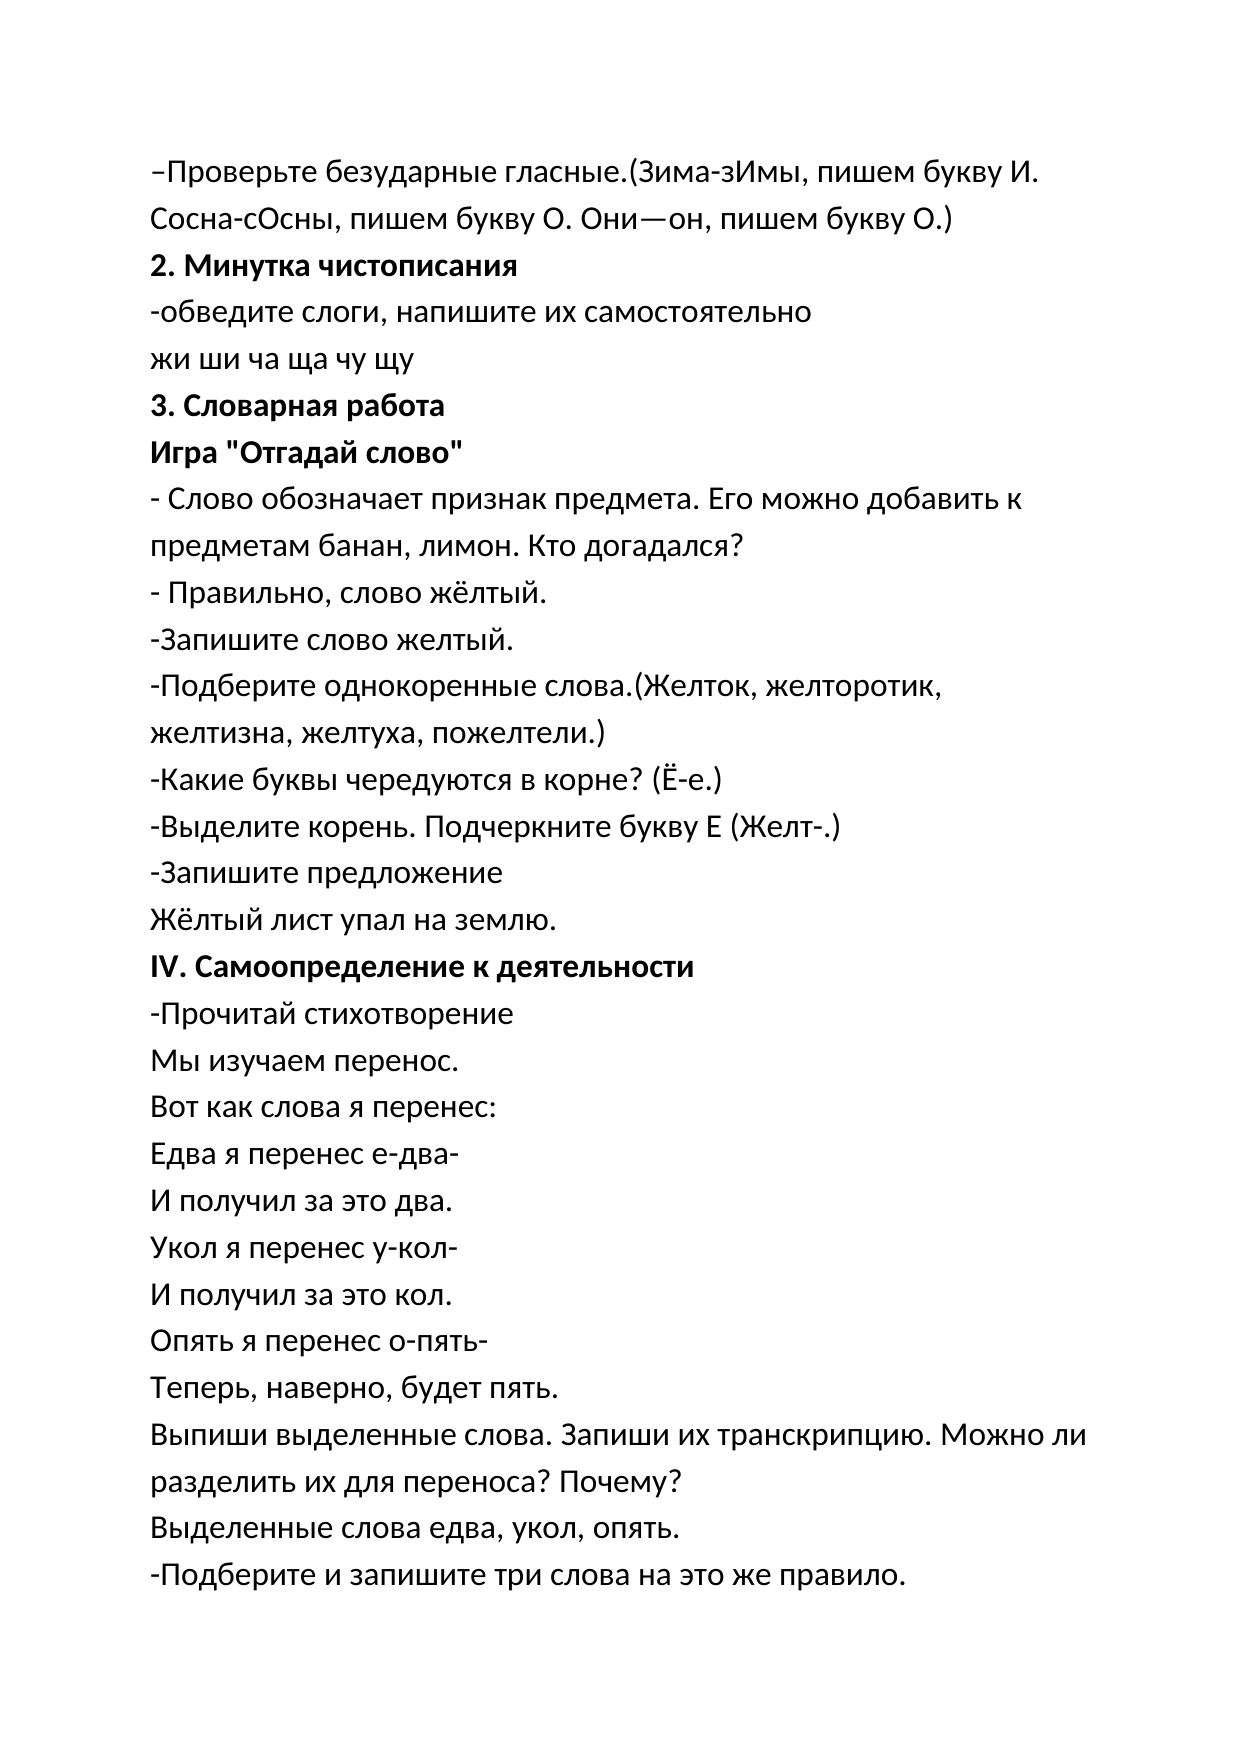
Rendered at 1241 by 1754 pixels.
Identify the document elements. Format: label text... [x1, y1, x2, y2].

text –Проверьте безударные гласные.(Зима-зИмы, пишем букву И. Сосна-сОсны, пишем букву О. Они—он, пишем букву О.) 2. Минутка чистописания [150, 150, 1090, 284]
text Мы изучаем перенос. [150, 1039, 1090, 1079]
text И получил за это кол. [150, 1272, 1090, 1313]
text -обведите слоги, напишите их самостоятельно [150, 290, 1090, 331]
text Жёлтый лист упал на землю. IV. Самоопределение к деятельности -Прочитай стихотворение [150, 898, 1090, 1033]
text Теперь, наверно, будет пять. [150, 1366, 1090, 1407]
text Выпиши выделенные слова. Запиши их транскрипцию. Можно ли разделить их для переноса? Почему? [150, 1413, 1090, 1500]
text И получил за это два. [150, 1179, 1090, 1220]
text -Какие буквы чередуются в корне? (Ё-е.) [150, 758, 1090, 799]
text -Выделите корень. Подчеркните букву Е (Желт-.) [150, 805, 1090, 846]
text -Запишите предложение [150, 852, 1090, 892]
text Едва я перенес е-два- [150, 1132, 1090, 1173]
text -Запишите слово желтый. [150, 618, 1090, 658]
text Выделенные слова едва, укол, опять. [150, 1506, 1090, 1547]
text -Подберите и запишите три слова на это же правило. [150, 1553, 1090, 1594]
text жи ши ча ща чу щу 3. Словарная работа Игра "Отгадай слово" - Слово обозначает признак предмета. Его можно добавить к предметам банан, лимон. Кто догадался? - Правильно, слово жёлтый. [150, 337, 1090, 612]
text -Подберите однокоренные слова.(Желток, желторотик, желтизна, желтуха, пожелтели.) [150, 664, 1090, 752]
text Вот как слова я перенес: [150, 1085, 1090, 1126]
text Опять я перенес о-пять- [150, 1319, 1090, 1360]
text Укол я перенес у-кол- [150, 1226, 1090, 1266]
